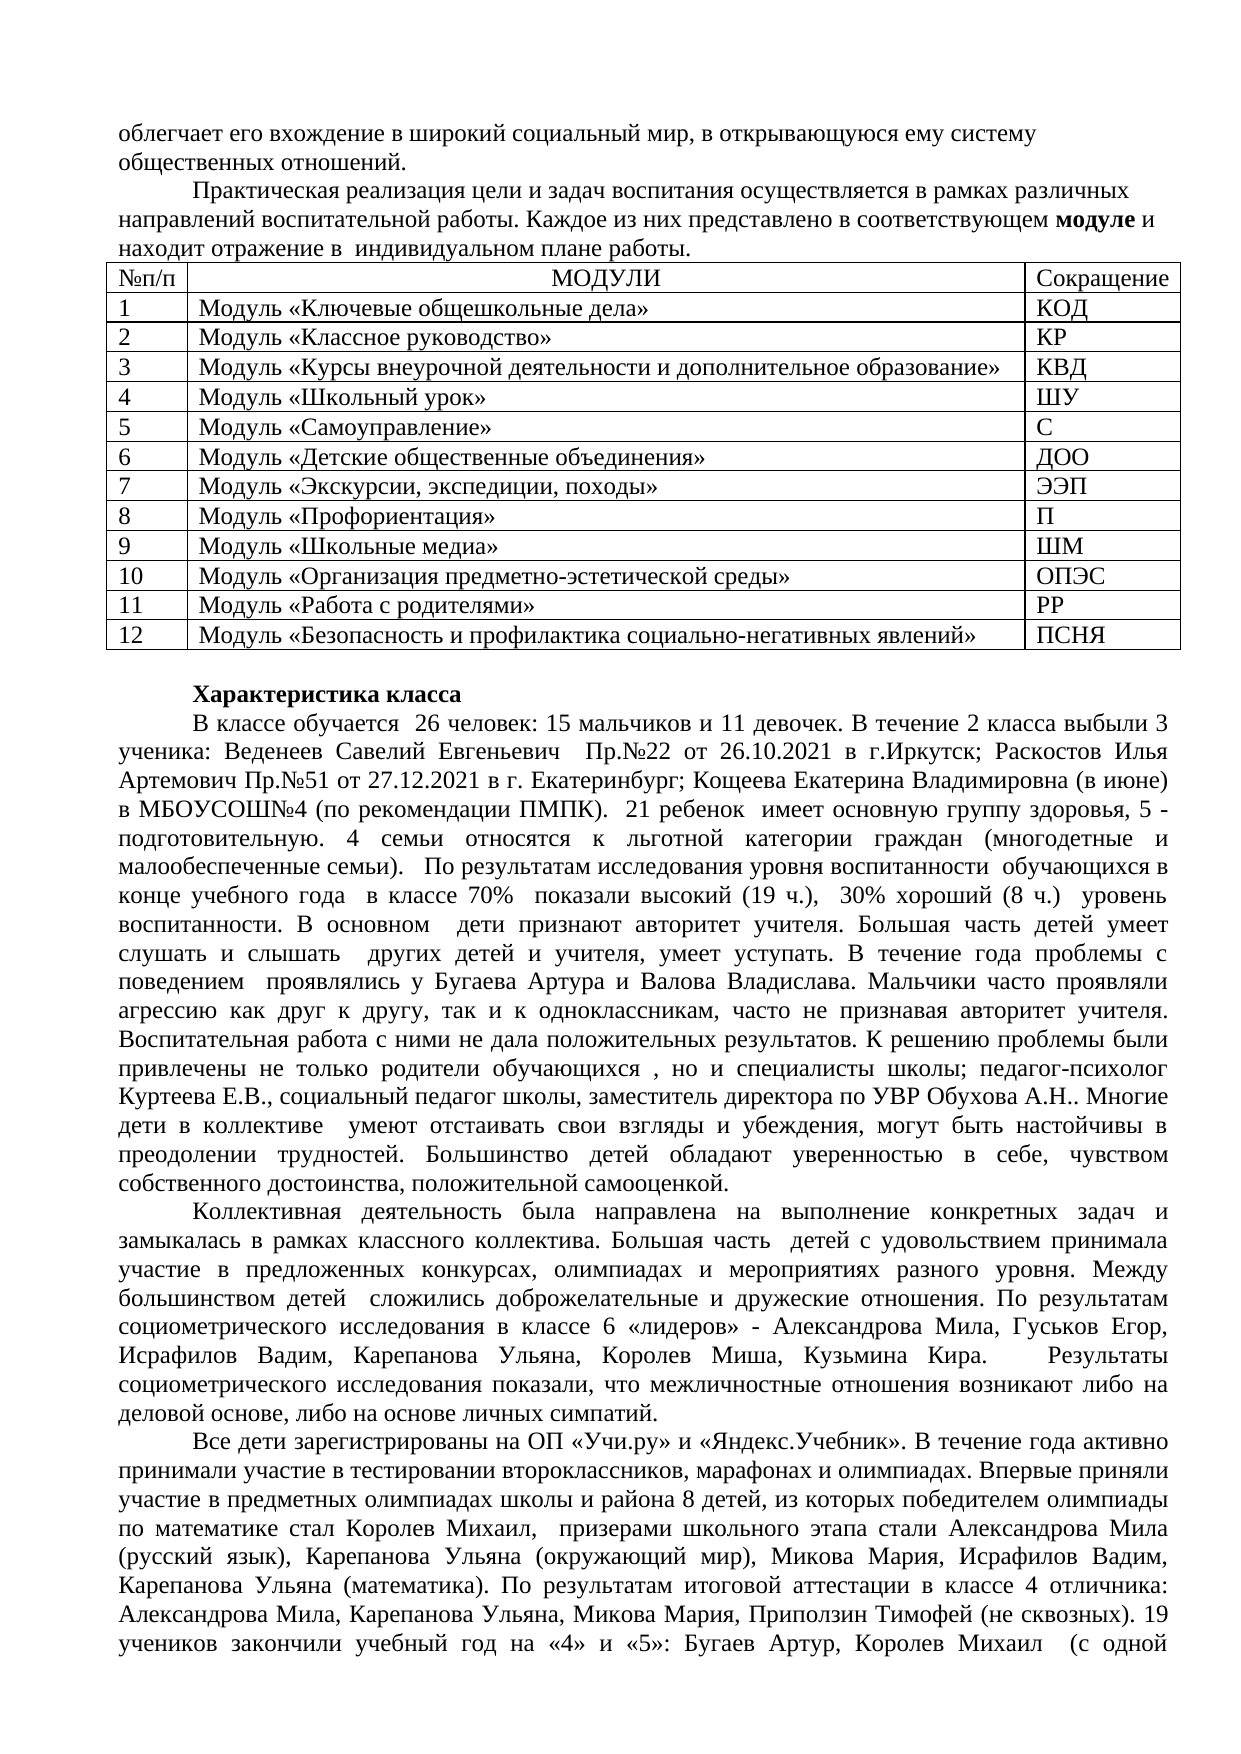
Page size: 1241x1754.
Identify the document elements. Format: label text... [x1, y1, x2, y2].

text Характеристика класса [118, 679, 1169, 708]
table_cell 6 [107, 442, 187, 470]
table_header Сокращение [1026, 263, 1180, 292]
table_cell 11 [107, 591, 187, 619]
table_cell 2 [107, 323, 187, 351]
table_cell 12 [107, 620, 187, 649]
table_cell 7 [107, 471, 187, 500]
table_cell Модуль «Школьные медиа» [188, 531, 1024, 560]
table_cell ОПЭС [1026, 561, 1180, 589]
table_cell Модуль «Организация предметно-эстетической среды» [188, 561, 1024, 589]
table_cell КР [1026, 323, 1180, 351]
table_cell 3 [107, 352, 187, 381]
table_cell ШМ [1026, 531, 1180, 560]
table_header МОДУЛИ [188, 263, 1024, 292]
table_cell 9 [107, 531, 187, 560]
table_cell Модуль «Детские общественные объединения» [188, 442, 1024, 470]
table_cell Модуль «Классное руководство» [188, 323, 1024, 351]
table_cell ПСНЯ [1026, 620, 1180, 649]
table_cell КВД [1026, 352, 1180, 381]
table_cell 4 [107, 382, 187, 411]
table_cell Модуль «Профориентация» [188, 501, 1024, 530]
text Практическая реализация цели и задач воспитания осуществляется в рамках различных направлений воспитательной работы. Каждое из них представлено в соответствующем модуле и находит отражение в индивидуальном плане работы. [118, 176, 1169, 262]
table_cell КОД [1026, 293, 1180, 321]
table_cell Модуль «Экскурсии, экспедиции, походы» [188, 471, 1024, 500]
table_cell 8 [107, 501, 187, 530]
table_cell Модуль «Работа с родителями» [188, 591, 1024, 619]
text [118, 1426, 1169, 1656]
table_cell Модуль «Ключевые общешкольные дела» [188, 293, 1024, 321]
table_cell РР [1026, 591, 1180, 619]
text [118, 118, 1169, 176]
table_cell Модуль «Безопасность и профилактика социально-негативных явлений» [188, 620, 1024, 649]
table_cell Модуль «Школьный урок» [188, 382, 1024, 411]
table_cell 10 [107, 561, 187, 589]
text Коллективная деятельность была направлена на выполнение конкретных задач и замыкалась в рамках классного коллектива. Большая часть детей с удовольствием принимала участие в предложенных конкурсах, олимпиадах и мероприятиях разного уровня. Между большинством детей сложились доброжелательные и дружеские отношения. По результатам социометрического исследования в классе 6 «лидеров» - Александрова Мила, Гуськов Егор, Исрафилов Вадим, Карепанова Ульяна, Королев Миша, Кузьмина Кира. Результаты социометрического исследования показали, что межличностные отношения возникают либо на деловой основе, либо на основе личных симпатий. [118, 1196, 1169, 1426]
table_cell С [1026, 412, 1180, 441]
table_cell ШУ [1026, 382, 1180, 411]
text В классе обучается 26 человек: 15 мальчиков и 11 девочек. В течение 2 класса выбыли 3 ученика: Веденеев Савелий Евгеньевич Пр.№22 от 26.10.2021 в г.Иркутск; Раскостов Илья Артемович Пр.№51 от 27.12.2021 в г. Екатеринбург; Кощеева Екатерина Владимировна (в июне) в МБОУСОШ№4 (по рекомендации ПМПК). 21 ребенок имеет основную группу здоровья, 5 - подготовительную. 4 семьи относятся к льготной категории граждан (многодетные и малообеспеченные семьи). По результатам исследования уровня воспитанности обучающихся в конце учебного года в классе 70% показали высокий (19 ч.), 30% хороший (8 ч.) уровень воспитанности. В основном дети признают авторитет учителя. Большая часть детей умеет слушать и слышать других детей и учителя, умеет уступать. В течение года проблемы с поведением проявлялись у Бугаева Артура и Валова Владислава. Мальчики часто проявляли агрессию как друг к другу, так и к одноклассникам, часто не признавая авторитет учителя. Воспитательная работа с ними не дала положительных результатов. К решению проблемы были привлечены не только родители обучающихся , но и специалисты школы; педагог-психолог Куртеева Е.В., социальный педагог школы, заместитель директора по УВР Обухова А.Н.. Многие дети в коллективе умеют отстаивать свои взгляды и убеждения, могут быть настойчивы в преодолении трудностей. Большинство детей обладают уверенностью в себе, чувством собственного достоинства, положительной самооценкой. [118, 708, 1169, 1196]
table_cell 5 [107, 412, 187, 441]
table_cell 1 [107, 293, 187, 321]
table_cell П [1026, 501, 1180, 530]
table_cell ЭЭП [1026, 471, 1180, 500]
table_cell ДОО [1026, 442, 1180, 470]
table_cell Модуль «Курсы внеурочной деятельности и дополнительное образование» [188, 352, 1024, 381]
table_cell Модуль «Самоуправление» [188, 412, 1024, 441]
table_header №п/п [107, 263, 187, 292]
